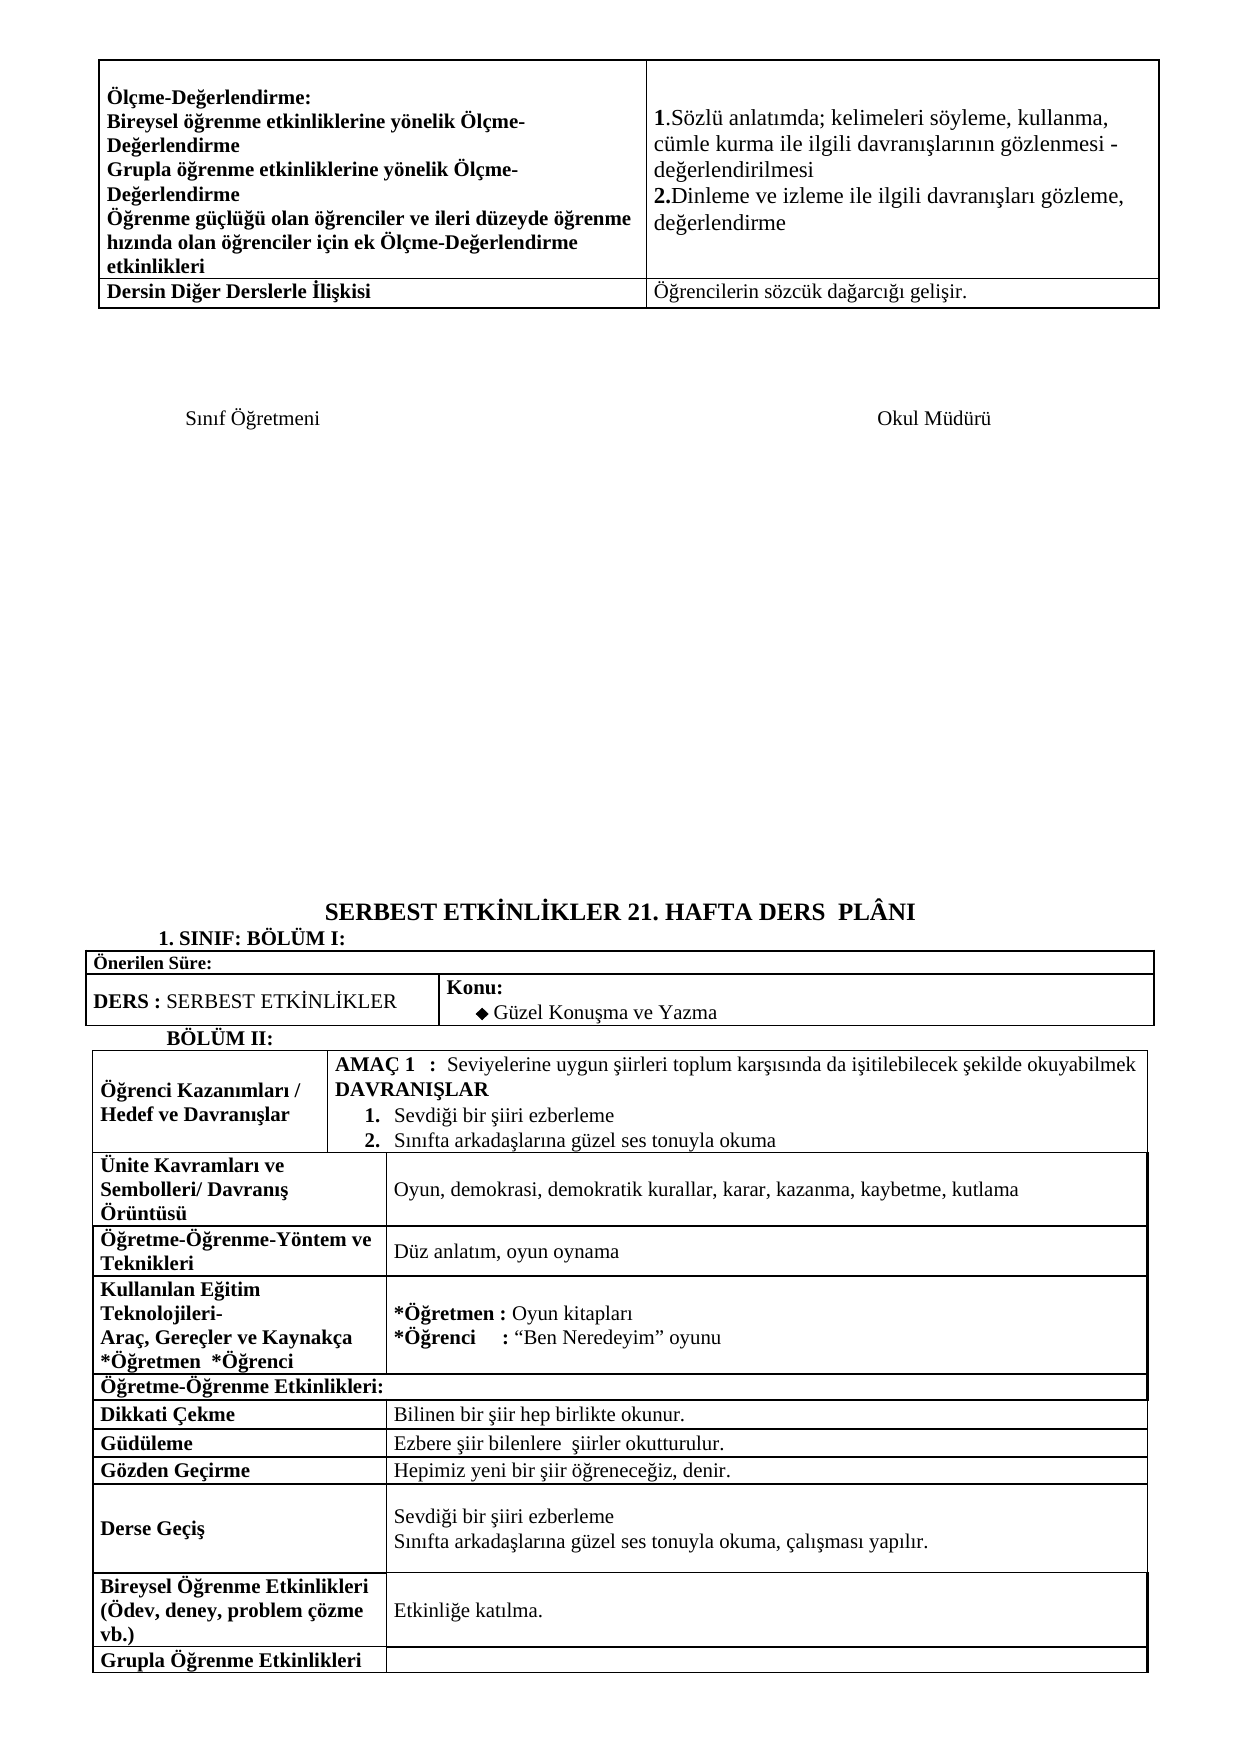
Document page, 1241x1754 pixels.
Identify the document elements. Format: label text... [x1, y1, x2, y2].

text BÖLÜM II: [148, 1026, 1093, 1050]
table_header Öğrenci Kazanımları / Hedef ve Davranışlar [93, 1051, 327, 1152]
table_header AMAÇ 1 : Seviyelerine uygun şiirleri toplum karşısında da işitilebilecek şekilde okuyabilmek DAVRANIŞLAR 1. Sevdiği bir şiiri ezberleme 2. Sınıfta arkadaşlarına güzel ses tonuyla okuma [328, 1051, 1147, 1152]
table_cell Kullanılan Eğitim Teknolojileri- Araç, Gereçler ve Kaynakça *Öğretmen *Öğrenci [94, 1277, 386, 1373]
table_cell DERS : SERBEST ETKİNLİKLER [87, 975, 438, 1025]
table_cell 1.Sözlü anlatımda; kelimeleri söyleme, kullanma, cümle kurma ile ilgili davranışlarının gözlenmesi - değerlendirilmesi 2.Dinleme ve izleme ile ilgili davranışları gözleme, değerlendirme [647, 61, 1158, 278]
table_cell Dersin Diğer Derslerle İlişkisi [100, 279, 646, 307]
table_cell Sevdiği bir şiiri ezberleme Sınıfta arkadaşlarına güzel ses tonuyla okuma, çalışması yapılır. [387, 1485, 1147, 1572]
table_cell Öğretme-Öğrenme-Yöntem ve Teknikleri [94, 1227, 386, 1275]
table_cell Oyun, demokrasi, demokratik kurallar, karar, kazanma, kaybetme, kutlama [387, 1153, 1146, 1225]
table_cell Öğrencilerin sözcük dağarcığı gelişir. [647, 279, 1158, 307]
text Sınıf Öğretmeni Okul Müdürü [148, 406, 1093, 430]
table_cell Dikkati Çekme [94, 1401, 386, 1428]
table_cell Bireysel Öğrenme Etkinlikleri (Ödev, deney, problem çözme vb.) [94, 1574, 386, 1646]
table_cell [94, 1647, 386, 1672]
table_cell Gözden Geçirme [94, 1458, 386, 1483]
table_cell Konu: Güzel Konuşma ve Yazma [440, 975, 1153, 1025]
table_header Önerilen Süre: [87, 952, 1153, 973]
table_cell Ölçme-Değerlendirme: Bireysel öğrenme etkinliklerine yönelik Ölçme-Değerlendirme Grupla öğrenme etkinliklerine yönelik Ölçme-Değerlendirme Öğrenme güçlüğü olan öğrenciler ve ileri düzeyde öğrenme hızında olan öğrenciler için ek Ölçme-Değerlendirme etkinlikleri [100, 61, 646, 278]
table_cell Ünite Kavramları ve Sembolleri/ Davranış Örüntüsü [93, 1153, 386, 1225]
table_cell *Öğretmen : Oyun kitapları *Öğrenci : “Ben Neredeyim” oyunu [387, 1277, 1146, 1373]
text SERBEST ETKİNLİKLER 21. HAFTA DERS PLÂNI [148, 897, 1093, 926]
text 1. SINIF: BÖLÜM I: [148, 926, 1093, 949]
table_cell Düz anlatım, oyun oynama [387, 1227, 1146, 1275]
table_cell Öğretme-Öğrenme Etkinlikleri: [94, 1375, 1146, 1398]
table_cell Bilinen bir şiir hep birlikte okunur. [387, 1401, 1147, 1428]
table_cell Ezbere şiir bilenlere şiirler okutturulur. [387, 1430, 1147, 1456]
table_cell Hepimiz yeni bir şiir öğreneceğiz, denir. [387, 1458, 1147, 1483]
table_cell Etkinliğe katılma. [387, 1573, 1146, 1646]
table_cell [387, 1648, 1146, 1672]
table_cell Derse Geçiş [94, 1485, 386, 1572]
table_cell Güdüleme [94, 1430, 386, 1456]
